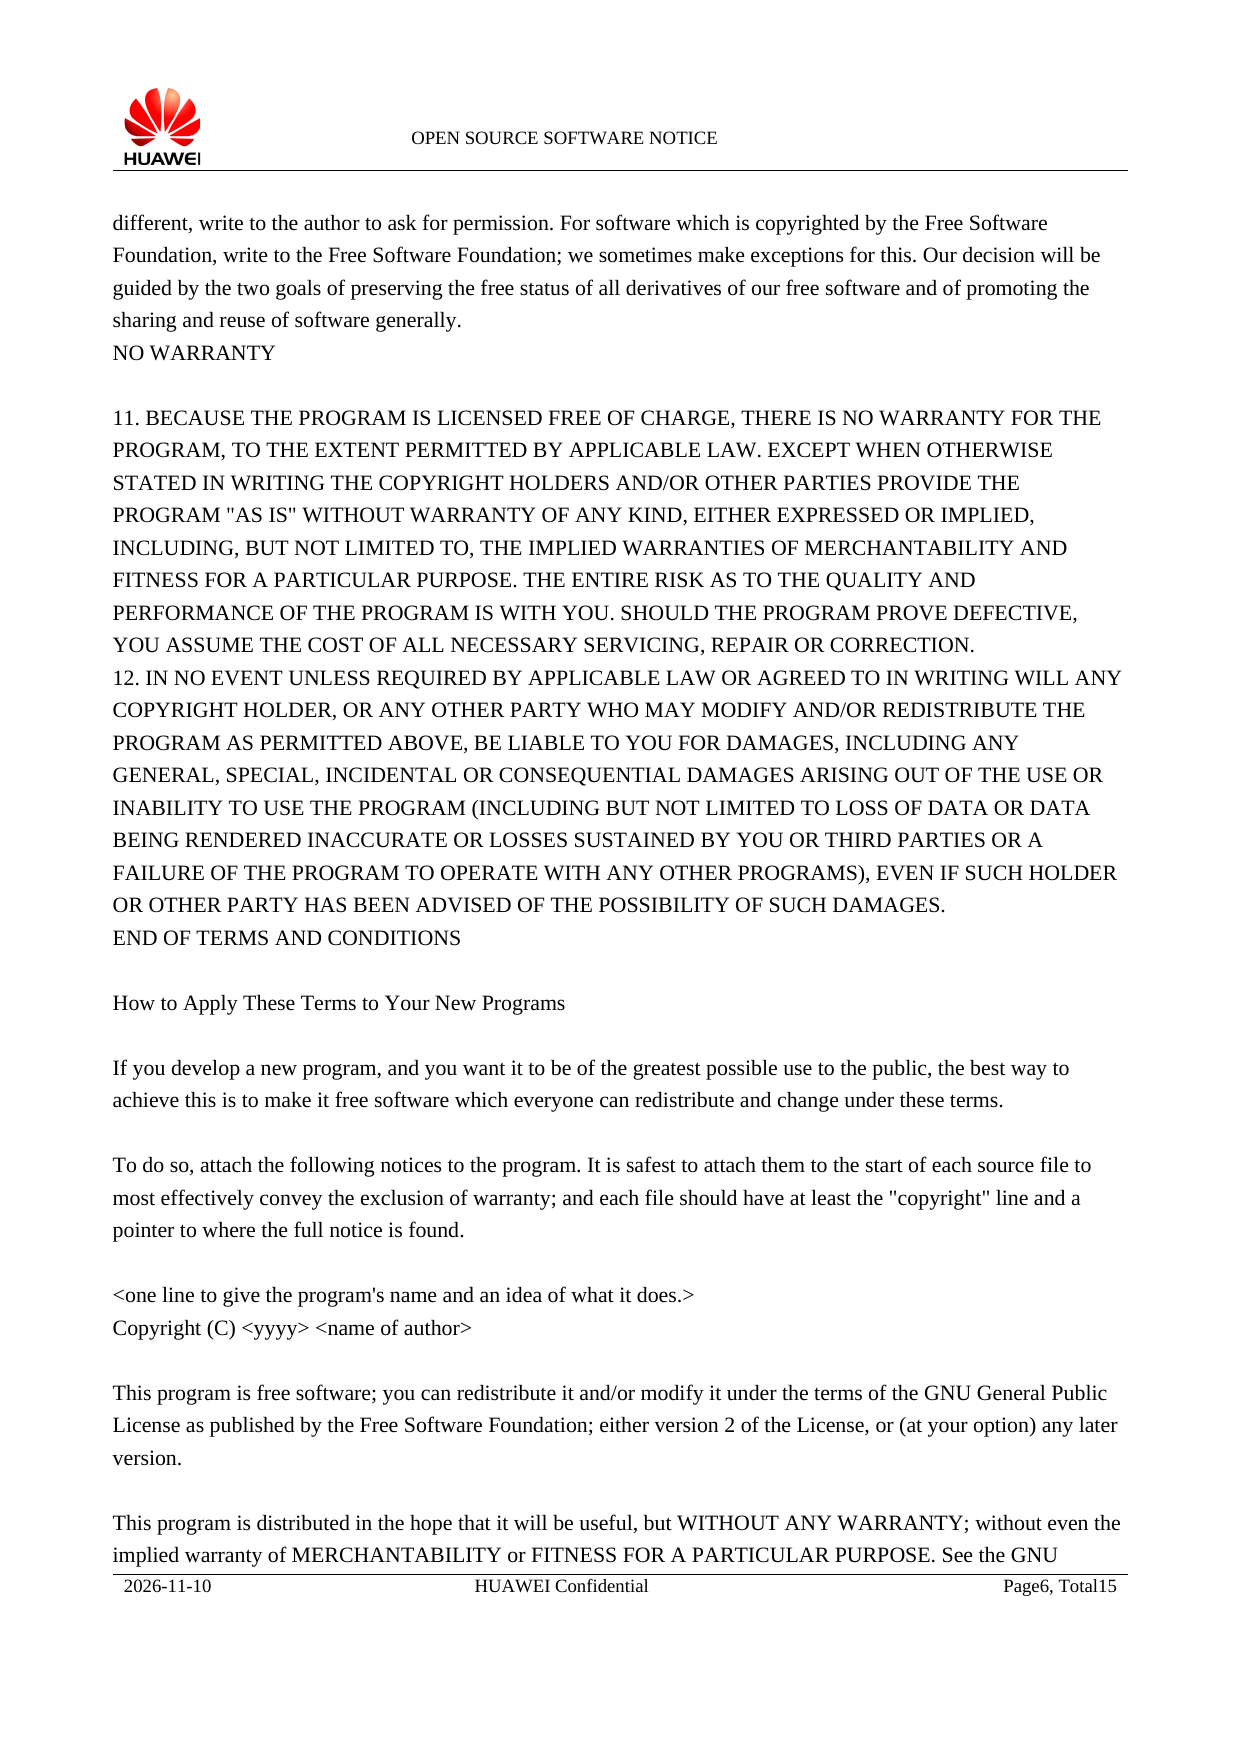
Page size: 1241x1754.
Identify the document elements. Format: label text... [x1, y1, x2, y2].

picture [124, 88, 201, 165]
